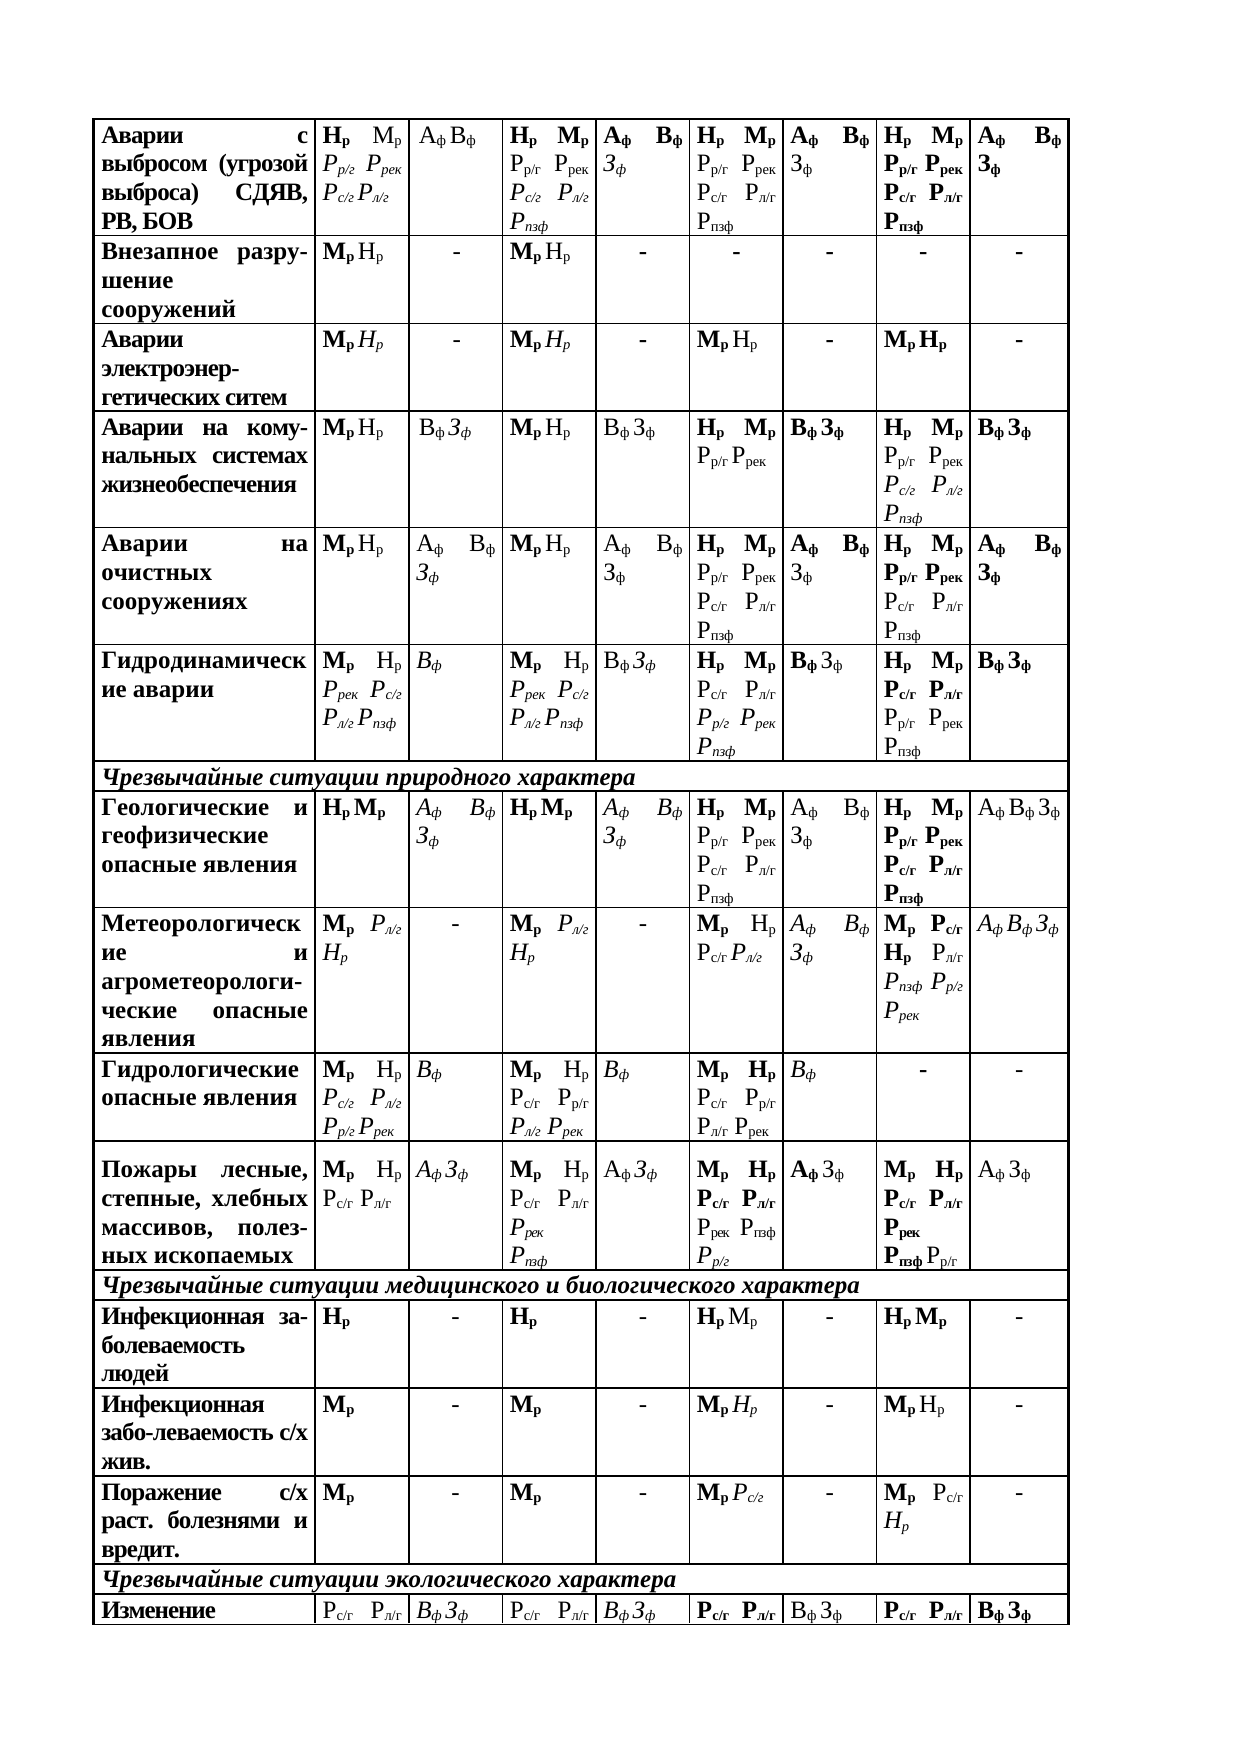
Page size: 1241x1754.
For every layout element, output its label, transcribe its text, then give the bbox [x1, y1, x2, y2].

table_cell - [784, 1389, 876, 1475]
table_cell Нр Мр Рр/г Ррек Рс/г Рл/г Рпзф [690, 792, 782, 907]
table_cell - [784, 1301, 876, 1387]
table_cell - [971, 1389, 1067, 1475]
table_cell Нр Мр [690, 1301, 782, 1387]
table_cell Внезапное разру-шение сооружений [95, 236, 314, 322]
table_cell Чрезвычайные ситуации экологического характера [95, 1565, 1067, 1593]
table_cell Аф Вф Зф [784, 120, 876, 235]
table_cell Мр Нр [877, 324, 969, 410]
table_cell Вф [597, 1054, 689, 1140]
table_cell Аф Вф Зф [971, 528, 1067, 643]
table_cell Нр Мр Рс/г Рл/г Рр/г Ррек Рпзф [877, 645, 969, 760]
table_cell Вф [784, 1054, 876, 1140]
table_cell Вф Зф [410, 412, 502, 527]
table_cell Вф Зф [597, 645, 689, 760]
table_cell Мр Нр Рс/г Рл/г Ррек Рпзф Рр/г [877, 1142, 969, 1269]
table_cell Нр Мр Рр/г Ррек Рс/г Рл/г Рпзф [877, 412, 969, 527]
table_cell Вф Зф [971, 1595, 1067, 1623]
table_cell Мр Рс/г Нр [877, 1477, 969, 1563]
table_cell - [784, 324, 876, 410]
table_cell Вф [410, 645, 502, 760]
table_cell Аф Зф [597, 1142, 689, 1269]
table_cell Мр Нр [690, 1389, 782, 1475]
table_cell Мр [503, 1477, 595, 1563]
table_cell - [410, 1477, 502, 1563]
table_cell Вф Зф [784, 645, 876, 760]
table_cell Аф Вф Зф [410, 528, 502, 643]
table_cell Мр Нр Рс/г Рл/г [690, 908, 782, 1052]
table_cell Аф Зф [971, 1142, 1067, 1269]
table_cell Аф Вф Зф [784, 528, 876, 643]
table_cell Аф Вф Зф [784, 792, 876, 907]
table_cell Мр Нр Ррек Рс/г Рл/г Рпзф [316, 645, 408, 760]
table_cell Нр Мр Рр/г Ррек Рс/г Рл/г Рпзф [877, 528, 969, 643]
table_cell Мр [316, 1389, 408, 1475]
table_cell Мр Рл/г Нр [503, 908, 595, 1052]
table_cell Мр Нр [316, 324, 408, 410]
table_cell Аварии на очистных сооружениях [95, 528, 314, 643]
table_cell Чрезвычайные ситуации природного характера [95, 762, 1067, 790]
table_cell Аварии электроэнер-гетических ситем [95, 324, 314, 410]
table_cell Аф Вф Зф [971, 908, 1067, 1052]
table_cell Нр Мр Рр/г Ррек Рс/г Рл/г Рпзф [877, 792, 969, 907]
table_cell Мр Нр Ррек Рс/г Рл/г Рпзф [503, 645, 595, 760]
table_cell - [971, 1477, 1067, 1563]
table_cell Мр Нр Рс/г Рл/г Ррек Рпзф [503, 1142, 595, 1269]
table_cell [95, 1595, 314, 1623]
table_cell Аф Вф Зф [410, 792, 502, 907]
table_cell - [410, 1301, 502, 1387]
table_cell Нр [503, 1301, 595, 1387]
table_cell Аф Зф [784, 1142, 876, 1269]
table_cell Мр Нр Рс/г Рл/г Ррек Рпзф Рр/г [690, 1142, 782, 1269]
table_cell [690, 1595, 782, 1623]
table_cell Рс/г Рл/г Рпзф Ррек [503, 1595, 595, 1623]
table_cell Аф Вф Зф [597, 120, 689, 235]
table_cell Мр Нр Рс/г Рл/г [316, 1142, 408, 1269]
table_cell Вф Зф [597, 412, 689, 527]
table_cell Мр Нр [316, 236, 408, 322]
table_cell Гидродинамические аварии [95, 645, 314, 760]
table_cell Аварии с выбросом (угрозой выброса) СДЯВ, РВ, БОВ [95, 120, 314, 235]
table_cell Нр [316, 1301, 408, 1387]
table_cell Мр Нр [503, 412, 595, 527]
table_cell Инфекционная забо-леваемость с/х жив. [95, 1389, 314, 1475]
table_cell Аф Зф [410, 1142, 502, 1269]
table_cell Поражение с/х раст. болезнями и вредит. [95, 1477, 314, 1563]
table_cell Вф Зф [971, 412, 1067, 527]
table_cell Вф [410, 1054, 502, 1140]
table_cell - [410, 1389, 502, 1475]
table_cell Аварии на кому-нальных системах жизнеобеспечения [95, 412, 314, 527]
table_cell Вф Зф [410, 1595, 502, 1623]
table_cell - [971, 1054, 1067, 1140]
table_cell Гидрологические опасные явления [95, 1054, 314, 1140]
table_cell - [784, 1477, 876, 1563]
table_cell - [597, 1477, 689, 1563]
table_cell - [410, 908, 502, 1052]
table_cell - [597, 1389, 689, 1475]
table_cell - [597, 236, 689, 322]
table_cell - [410, 236, 502, 322]
table_cell - [971, 1301, 1067, 1387]
table_cell - [410, 324, 502, 410]
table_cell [877, 1595, 969, 1623]
table_cell Мр Нр [316, 528, 408, 643]
table_cell Аф Вф Зф [597, 792, 689, 907]
table_cell Нр Мр Рр/г Ррек [690, 412, 782, 527]
table_cell Метеорологические и агрометеорологи-ческие опасные явления [95, 908, 314, 1052]
table_cell - [971, 236, 1067, 322]
table_cell - [597, 1301, 689, 1387]
table_cell Нр Мр Рр/г Ррек Рс/г Рл/г [316, 120, 408, 235]
table_cell Нр Мр Рр/г Ррек Рс/г Рл/г Рпзф [877, 120, 969, 235]
table_cell Нр Мр [877, 1301, 969, 1387]
table_cell Мр Нр Рс/г Рл/г Рр/г Ррек [316, 1054, 408, 1140]
table_cell Нр Мр [316, 792, 408, 907]
table_cell Рс/г Рл/г Рпзф [316, 1595, 408, 1623]
table_cell Чрезвычайные ситуации медицинского и биологического характера [95, 1271, 1067, 1299]
table_cell Мр Нр [503, 324, 595, 410]
table_cell Нр Мр Рр/г Ррек Рс/г Рл/г Рпзф [690, 528, 782, 643]
table_cell Нр Мр Рр/г Ррек Рс/г Рл/г Рпзф [690, 120, 782, 235]
table_cell Аф Вф Зф [784, 908, 876, 1052]
table_cell Вф Зф [597, 1595, 689, 1623]
table_cell Мр Нр [316, 412, 408, 527]
table_cell Мр [503, 1389, 595, 1475]
table_cell Нр Мр [503, 792, 595, 907]
table_cell Аф Вф Зф [971, 792, 1067, 907]
table_cell Вф Зф [784, 412, 876, 527]
table_cell - [877, 236, 969, 322]
table_cell Мр Нр [503, 528, 595, 643]
table_cell Мр Рл/г Нр [316, 908, 408, 1052]
table_cell Аф Вф Зф [971, 120, 1067, 235]
table_cell Инфекционная за-болеваемость людей [95, 1301, 314, 1387]
table_cell - [690, 236, 782, 322]
table_cell Вф Зф [784, 1595, 876, 1623]
table_cell - [597, 324, 689, 410]
table_cell Пожары лесные, степные, хлебных массивов, полез-ных ископаемых [95, 1142, 314, 1269]
table_cell Мр Нр [690, 324, 782, 410]
table_cell Мр [316, 1477, 408, 1563]
table_cell - [971, 324, 1067, 410]
table_cell Аф Вф Зф [597, 528, 689, 643]
table_cell Нр Мр Рр/г Ррек Рс/г Рл/г Рпзф [503, 120, 595, 235]
table_cell - [784, 236, 876, 322]
table_cell Мр Нр Рс/г Рр/г Рл/г Ррек [690, 1054, 782, 1140]
table_cell Мр Нр [503, 236, 595, 322]
table_cell Мр Рс/г Нр Рл/г Рпзф Рр/г Ррек [877, 908, 969, 1052]
table_cell Вф Зф [971, 645, 1067, 760]
table_cell Мр Нр [877, 1389, 969, 1475]
table_cell Нр Мр Рс/г Рл/г Рр/г Ррек Рпзф [690, 645, 782, 760]
table_cell Мр Рс/г [690, 1477, 782, 1563]
table_cell Аф Вф [410, 120, 502, 235]
table_cell - [597, 908, 689, 1052]
table_cell Геологические и геофизические опасные явления [95, 792, 314, 907]
table_cell Мр Нр Рс/г Рр/г Рл/г Ррек [503, 1054, 595, 1140]
table_cell - [877, 1054, 969, 1140]
